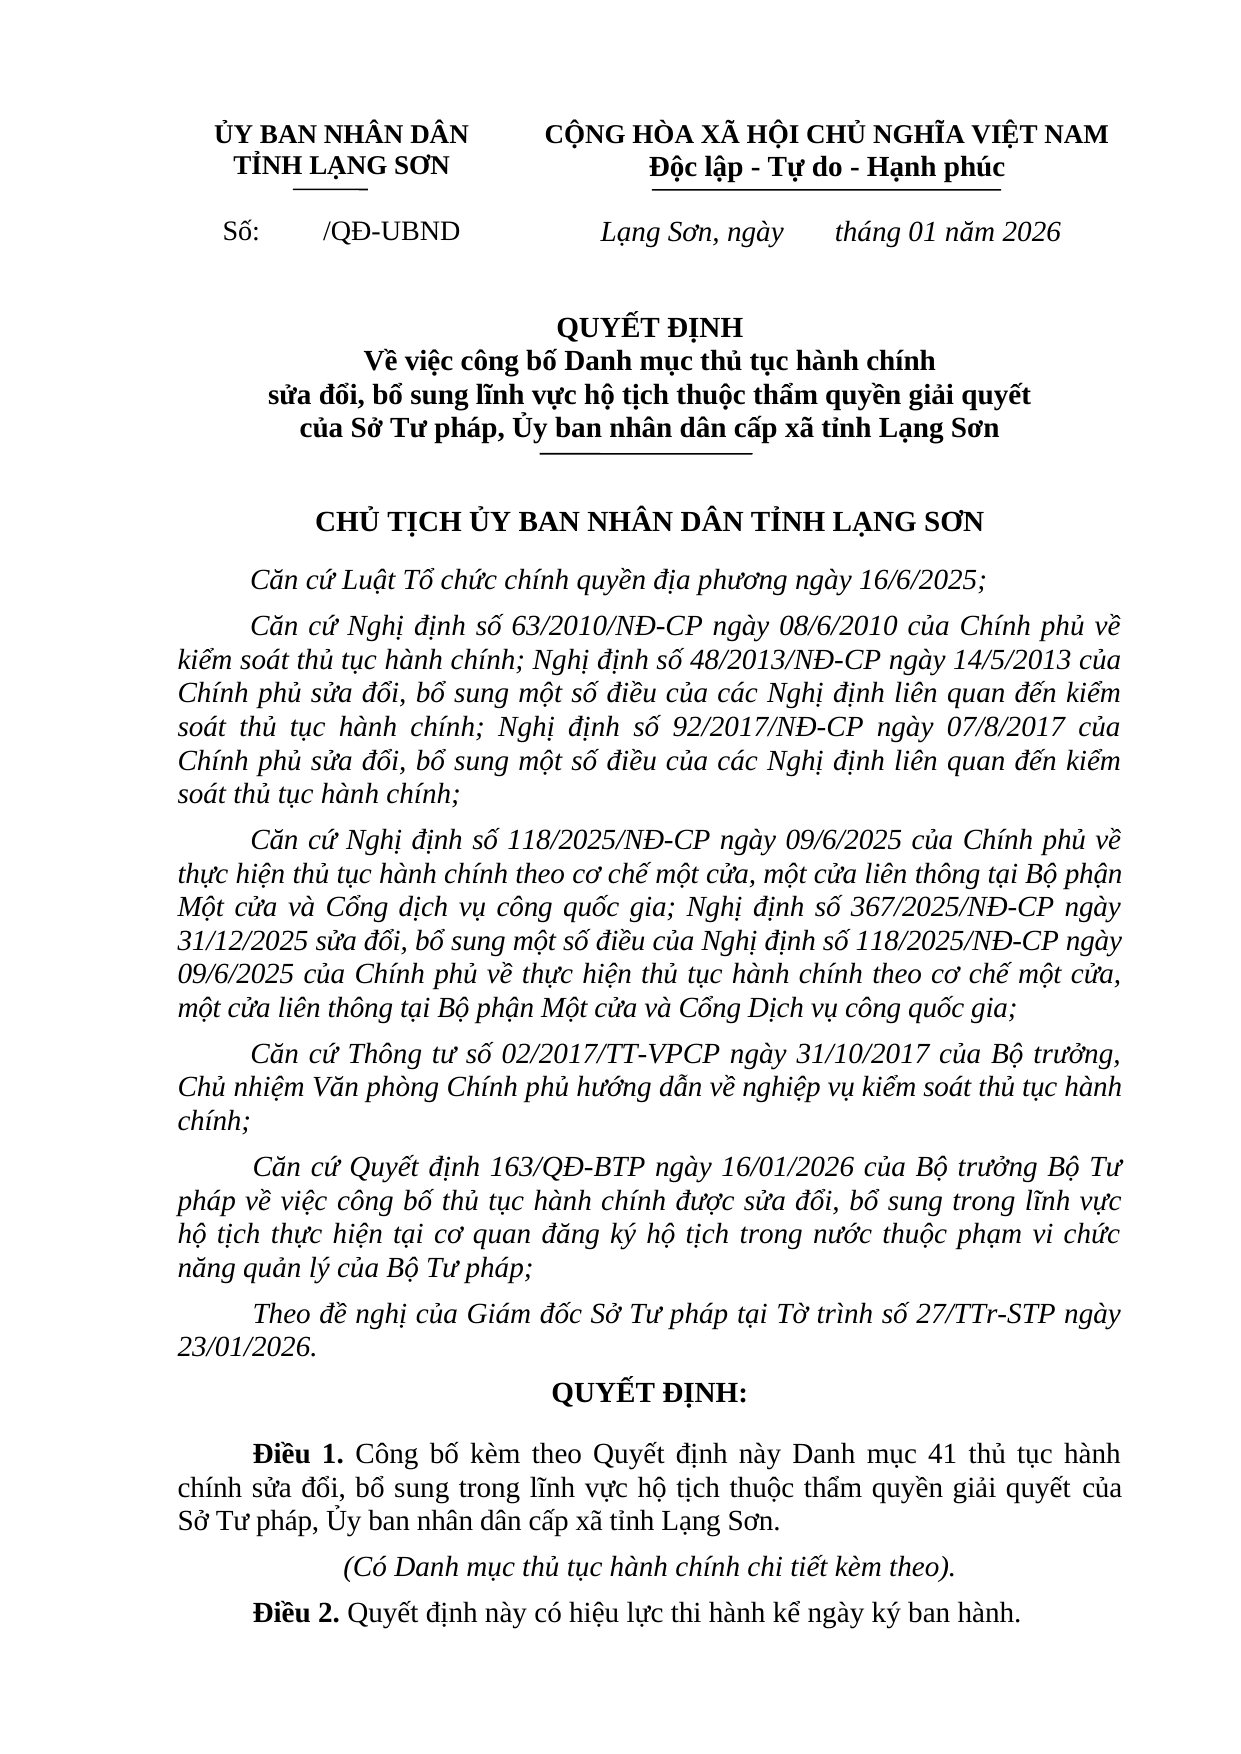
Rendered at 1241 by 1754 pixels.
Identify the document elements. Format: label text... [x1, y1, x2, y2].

table_header ỦY BAN NHÂN DÂN TỈNH LẠNG SƠN Số: /QĐ-UBND [166, 118, 517, 247]
text Căn cứ Luật Tổ chức chính quyền địa phương ngày 16/6/2025; [177, 562, 1122, 596]
text Điều 2. Quyết định này có hiệu lực thi hành kể ngày ký ban hành. [177, 1595, 1122, 1629]
text QUYẾT ĐỊNH: [177, 1375, 1122, 1409]
text CHỦ TỊCH ỦY BAN NHÂN DÂN TỈNH LẠNG SƠN [177, 504, 1122, 537]
text Điều 1. Công bố kèm theo Quyết định này Danh mục 41 thủ tục hành chính sửa đổi, bổ sung trong lĩnh vực hộ tịch thuộc thẩm quyền giải quyết của Sở Tư pháp, Ủy ban nhân dân cấp xã tỉnh Lạng Sơn. [177, 1436, 1122, 1537]
text Căn cứ Thông tư số 02/2017/TT-VPCP ngày 31/10/2017 của Bộ trưởng, Chủ nhiệm Văn phòng Chính phủ hướng dẫn về nghiệp vụ kiểm soát thủ tục hành chính; [177, 1036, 1122, 1137]
text Căn cứ Quyết định 163/QĐ-BTP ngày 16/01/2026 của Bộ trưởng Bộ Tư pháp về việc công bố thủ tục hành chính được sửa đổi, bổ sung trong lĩnh vực hộ tịch thực hiện tại cơ quan đăng ký hộ tịch trong nước thuộc phạm vi chức năng quản lý của Bộ Tư pháp; [177, 1149, 1122, 1283]
text của Sở Tư pháp, Ủy ban nhân dân cấp xã tỉnh Lạng Sơn [177, 410, 1122, 444]
table_header CỘNG HÒA XÃ HỘI CHỦ NGHĨA VIỆT NAM Độc lập - Tự do - Hạnh phúc Lạng Sơn, ngày tháng 01 năm 2026 [517, 118, 1137, 247]
text QUYẾT ĐỊNH [177, 310, 1122, 343]
text Căn cứ Nghị định số 63/2010/NĐ-CP ngày 08/6/2010 của Chính phủ về kiểm soát thủ tục hành chính; Nghị định số 48/2013/NĐ-CP ngày 14/5/2013 của Chính phủ sửa đổi, bổ sung một số điều của các Nghị định liên quan đến kiểm soát thủ tục hành chính; Nghị định số 92/2017/NĐ-CP ngày 07/8/2017 của Chính phủ sửa đổi, bổ sung một số điều của các Nghị định liên quan đến kiểm soát thủ tục hành chính; [177, 608, 1122, 810]
text Về việc công bố Danh mục thủ tục hành chính [177, 343, 1122, 377]
text Căn cứ Nghị định số 118/2025/NĐ-CP ngày 09/6/2025 của Chính phủ về thực hiện thủ tục hành chính theo cơ chế một cửa, một cửa liên thông tại Bộ phận Một cửa và Cổng dịch vụ công quốc gia; Nghị định số 367/2025/NĐ-CP ngày 31/12/2025 sửa đổi, bổ sung một số điều của Nghị định số 118/2025/NĐ-CP ngày 09/6/2025 của Chính phủ về thực hiện thủ tục hành chính theo cơ chế một cửa, một cửa liên thông tại Bộ phận Một cửa và Cổng Dịch vụ công quốc gia; [177, 822, 1122, 1023]
text Theo đề nghị của Giám đốc Sở Tư pháp tại Tờ trình số 27/TTr-STP ngày 23/01/2026. [177, 1296, 1122, 1363]
text (Có Danh mục thủ tục hành chính chi tiết kèm theo). [177, 1549, 1122, 1583]
text sửa đổi, bổ sung lĩnh vực hộ tịch thuộc thẩm quyền giải quyết [177, 377, 1122, 410]
